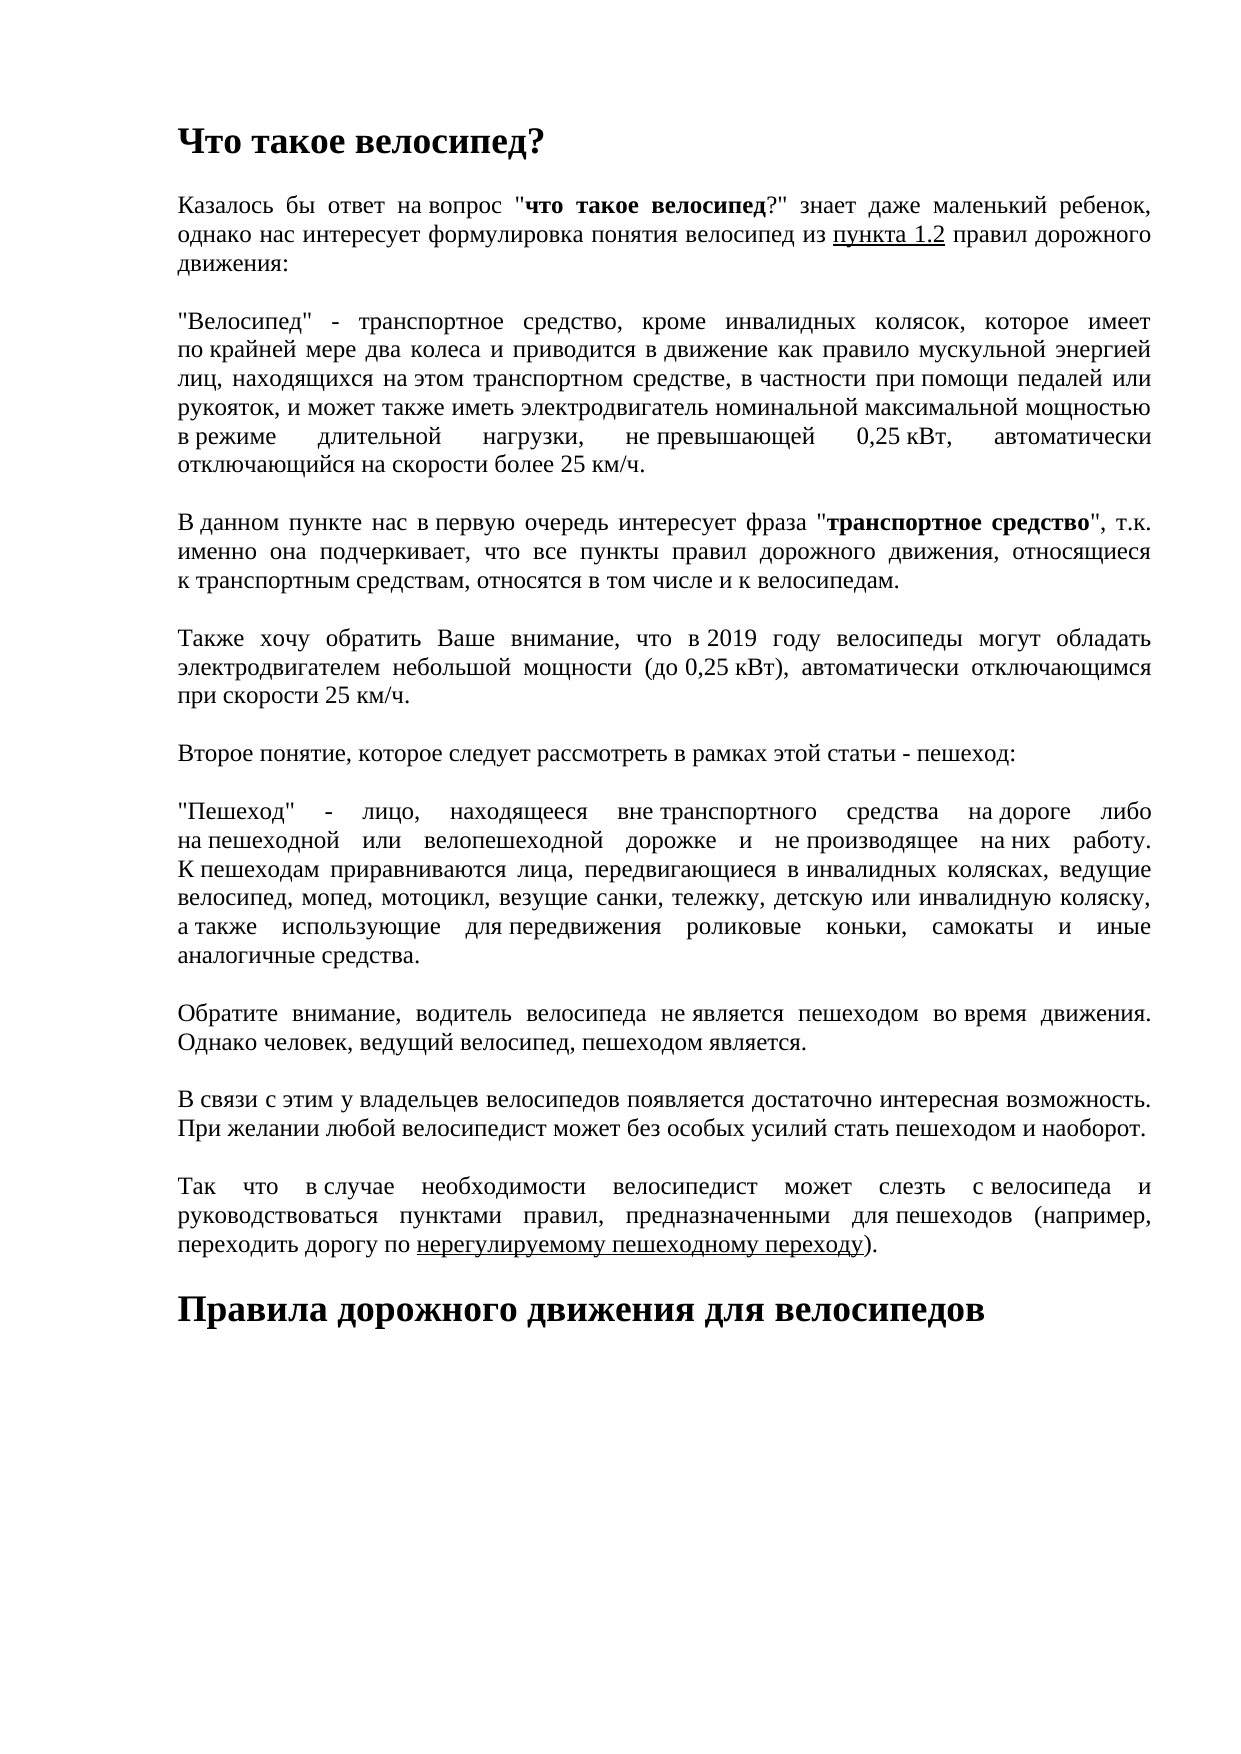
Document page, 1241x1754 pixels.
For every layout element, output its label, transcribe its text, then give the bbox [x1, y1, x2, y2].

text "Велосипед" - транспортное средство, кроме инвалидных колясок, которое имеет по крайней мере два колеса и приводится в движение как правило мускульной энергией лиц, находящихся на этом транспортном средстве, в частности при помощи педалей или рукояток, и может также иметь электродвигатель номинальной максимальной мощностью в режиме длительной нагрузки, не превышающей 0,25 кВт, автоматически отключающийся на скорости более 25 км/ч. [177, 306, 1152, 478]
text В связи с этим у владельцев велосипедов появляется достаточно интересная возможность. При желании любой велосипедист может без особых усилий стать пешеходом и наоборот. [177, 1084, 1152, 1142]
text "Пешеход" - лицо, находящееся вне транспортного средства на дороге либо на пешеходной или велопешеходной дорожке и не производящее на них работу. К пешеходам приравниваются лица, передвигающиеся в инвалидных колясках, ведущие велосипед, мопед, мотоцикл, везущие санки, тележку, детскую или инвалидную коляску, а также использующие для передвижения роликовые коньки, самокаты и иные аналогичные средства. [177, 796, 1152, 969]
text Также хочу обратить Ваше внимание, что в 2019 году велосипеды могут обладать электродвигателем небольшой мощности (до 0,25 кВт), автоматически отключающимся при скорости 25 км/ч. [177, 623, 1152, 709]
text Казалось бы ответ на вопрос "что такое велосипед?" знает даже маленький ребенок, однако нас интересует формулировка понятия велосипед из пункта 1.2 правил дорожного движения: [177, 190, 1152, 277]
text Второе понятие, которое следует рассмотреть в рамках этой статьи - пешеход: [177, 738, 1152, 767]
text Правила дорожного движения для велосипедов [177, 1287, 1152, 1330]
text Так что в случае необходимости велосипедист может слезть с велосипеда и руководствоваться пунктами правил, предназначенными для пешеходов (например, переходить дорогу по нерегулируемому пешеходному переходу). [177, 1171, 1152, 1257]
text Обратите внимание, водитель велосипеда не является пешеходом во время движения. Однако человек, ведущий велосипед, пешеходом является. [177, 998, 1152, 1055]
text В данном пункте нас в первую очередь интересует фраза "транспортное средство", т.к. именно она подчеркивает, что все пункты правил дорожного движения, относящиеся к транспортным средствам, относятся в том числе и к велосипедам. [177, 507, 1152, 594]
text Что такое велосипед? [177, 118, 1152, 161]
